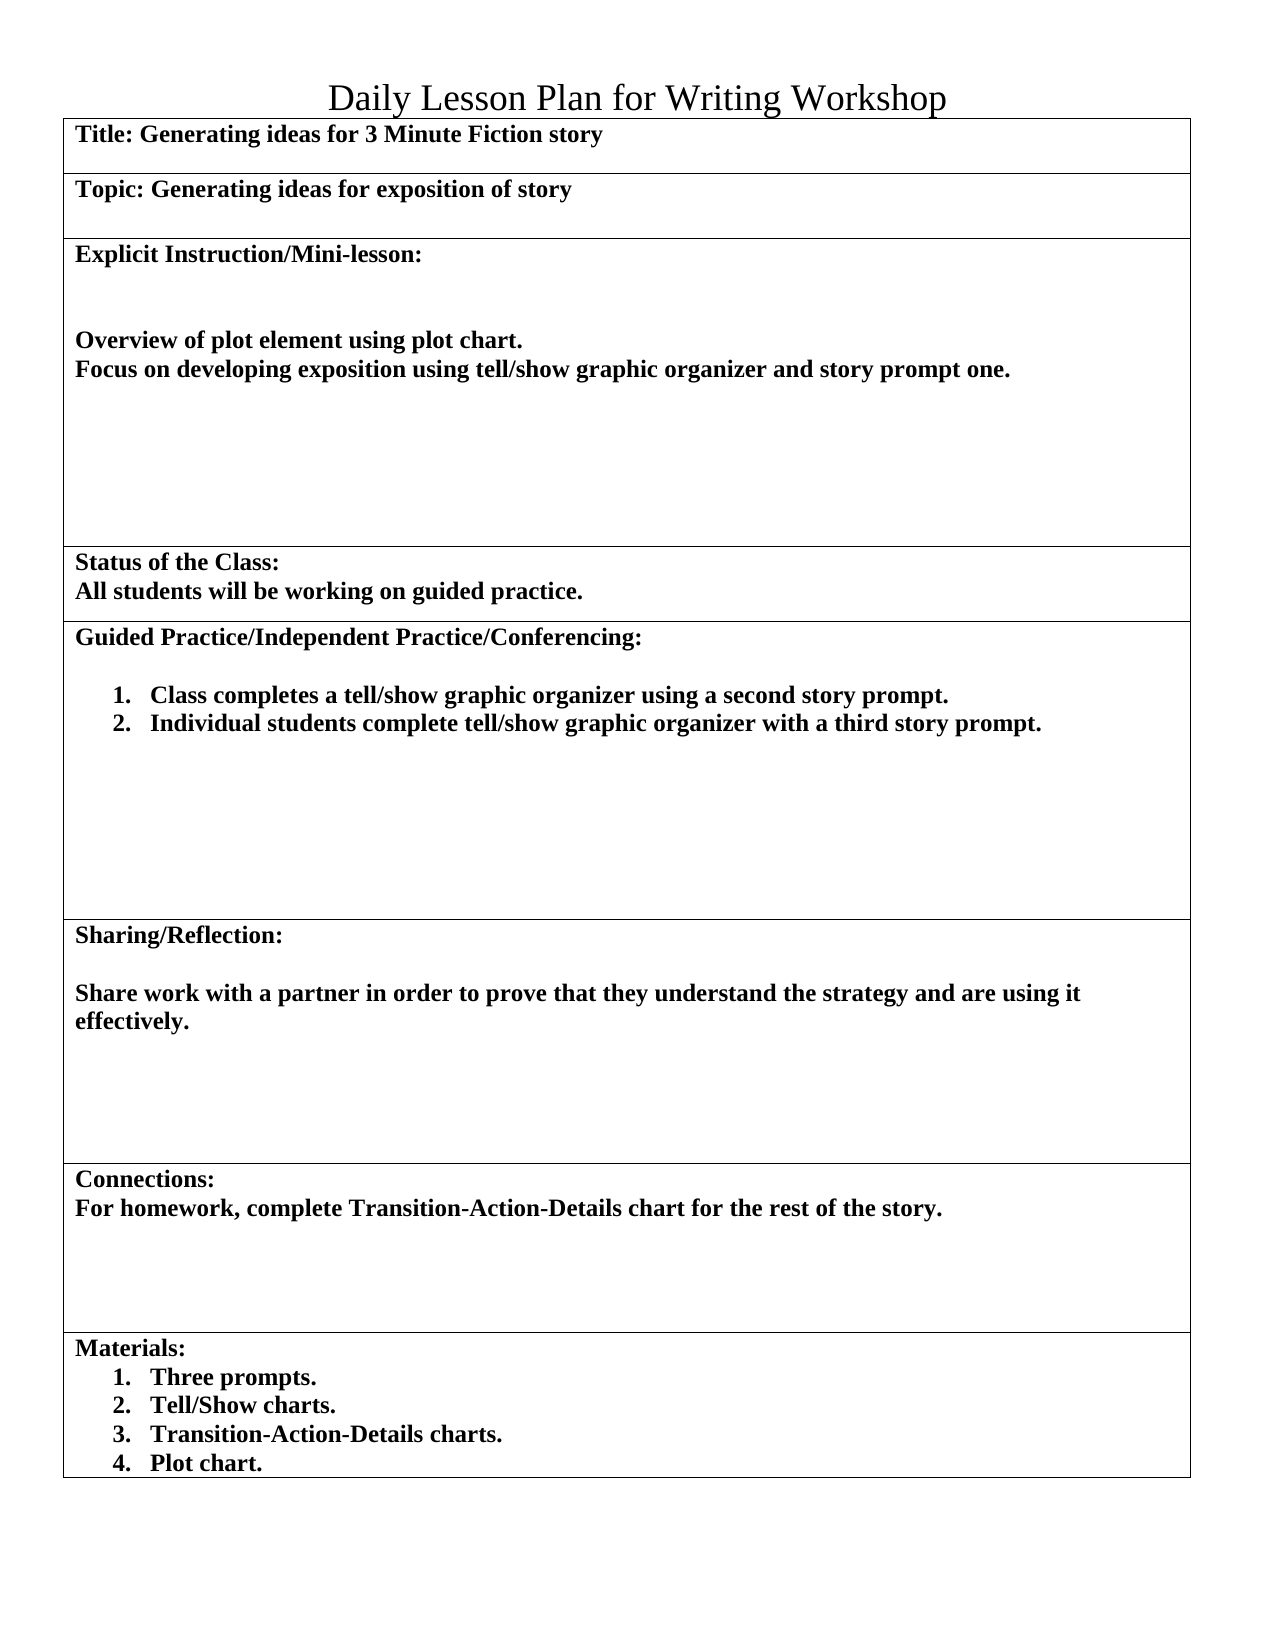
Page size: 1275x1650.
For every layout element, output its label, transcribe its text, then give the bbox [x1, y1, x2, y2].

table_cell Topic: Generating ideas for exposition of story [64, 174, 1190, 238]
table_cell Explicit Instruction/Mini-lesson: Overview of plot element using plot chart. Focus on developing exposition using tell/show graphic organizer and story prompt one. [64, 239, 1190, 546]
table_header Title: Generating ideas for 3 Minute Fiction story [64, 119, 1190, 173]
table_cell Guided Practice/Independent Practice/Conferencing: Class completes a tell/show graphic organizer using a second story prompt. Individual students complete tell/show graphic organizer with a third story prompt. [64, 622, 1190, 919]
table_cell Sharing/Reflection: Share work with a partner in order to prove that they understand the strategy and are using it effectively. [64, 920, 1190, 1163]
table_cell Materials: Three prompts. Tell/Show charts. Transition-Action-Details charts. Plot chart. [64, 1333, 1190, 1477]
table_cell Status of the Class: All students will be working on guided practice. [64, 547, 1190, 621]
table_cell Connections: For homework, complete Transition-Action-Details chart for the rest of the story. [64, 1164, 1190, 1332]
